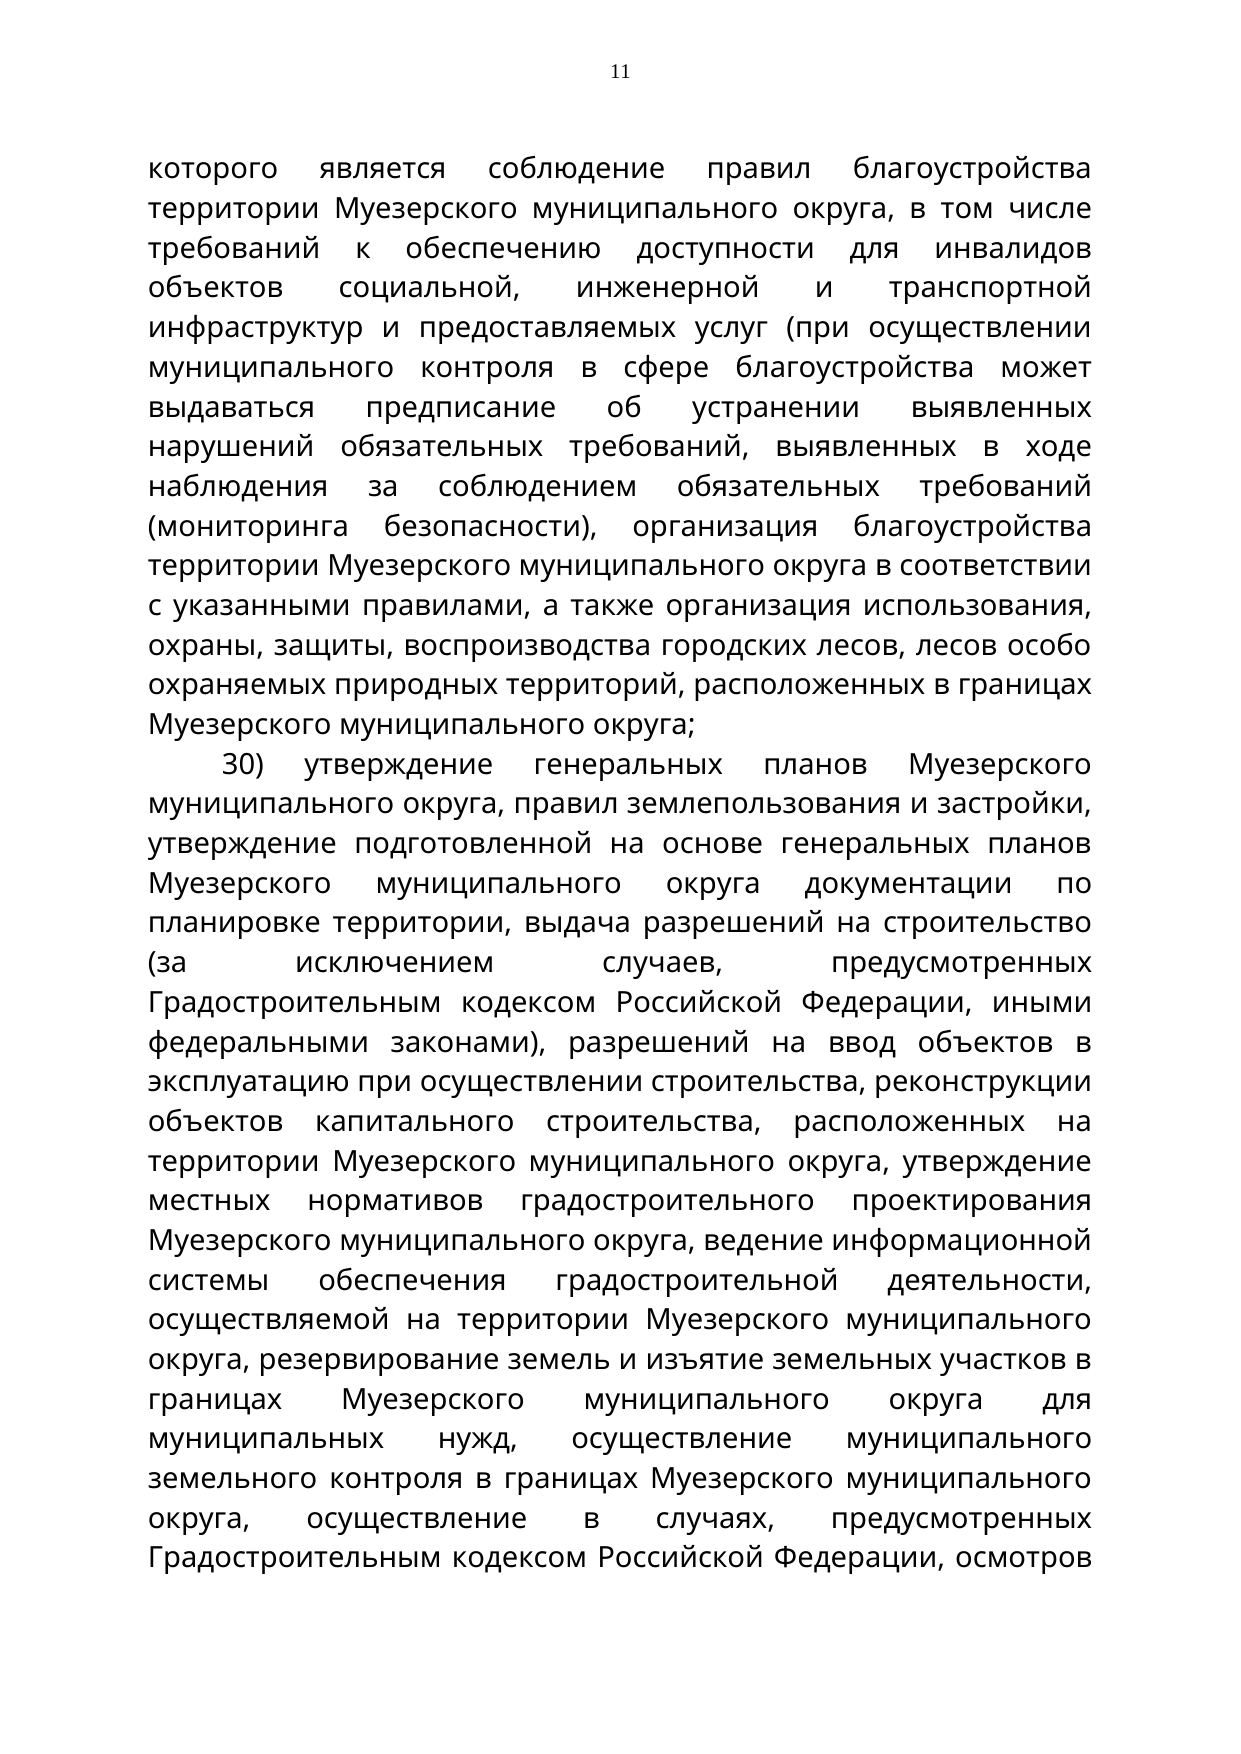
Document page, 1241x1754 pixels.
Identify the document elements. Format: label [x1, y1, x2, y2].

text [148, 743, 1092, 1576]
text [148, 148, 1092, 743]
